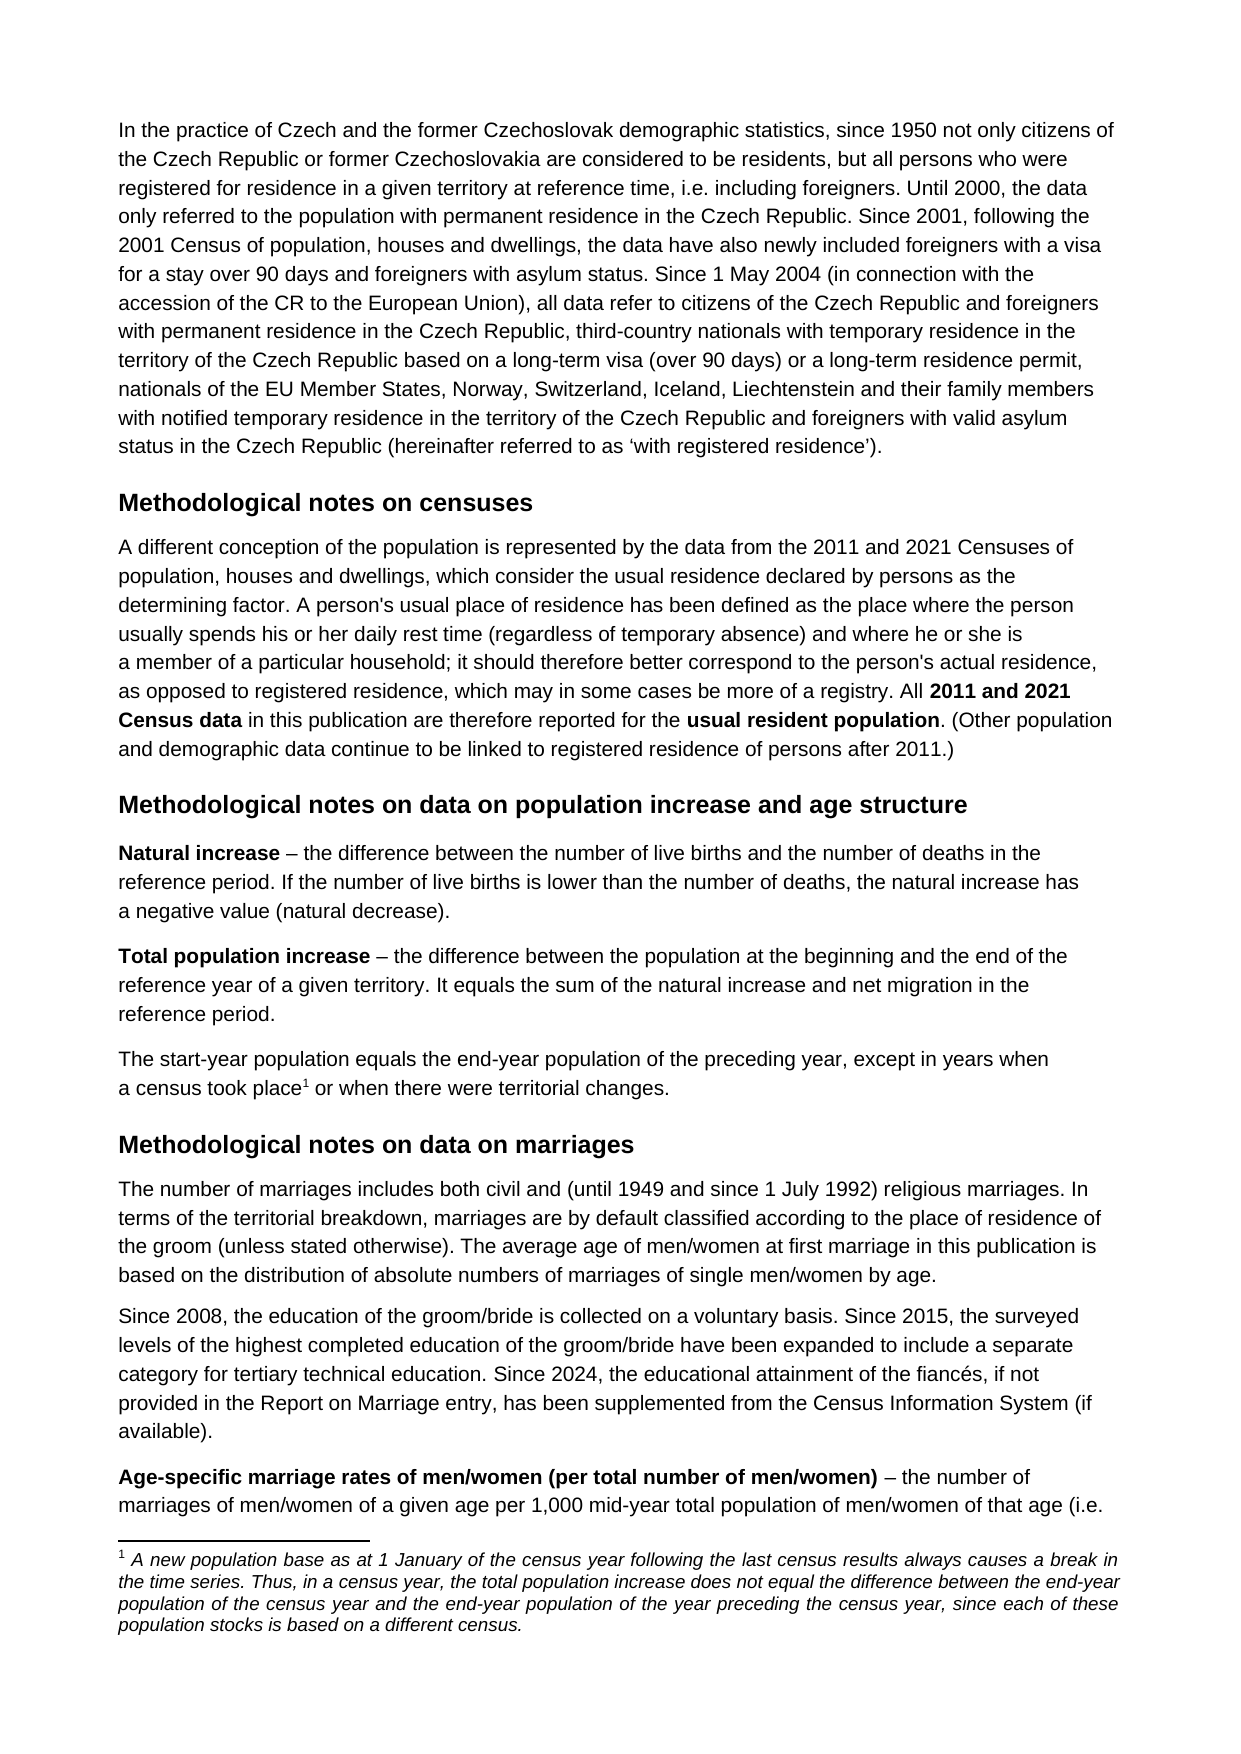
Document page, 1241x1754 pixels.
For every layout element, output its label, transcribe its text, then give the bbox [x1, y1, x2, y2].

text Natural increase – the difference between the number of live births and the number of deaths in the reference period. If the number of live births is lower than the number of deaths, the natural increase has a negative value (natural decrease). [118, 841, 1122, 923]
text A different conception of the population is represented by the data from the 2011 and 2021 Censuses of population, houses and dwellings, which consider the usual residence declared by persons as the determining factor. A person's usual place of residence has been defined as the place where the person usually spends his or her daily rest time (regardless of temporary absence) and where he or she is a member of a particular household; it should therefore better correspond to the person's actual residence, as opposed to registered residence, which may in some cases be more of a registry. All 2011 and 2021 Census data in this publication are therefore reported for the usual resident population. (Other population and demographic data continue to be linked to registered residence of persons after 2011.) [118, 535, 1122, 760]
text The number of marriages includes both civil and (until 1949 and since 1 July 1992) religious marriages. In terms of the territorial breakdown, marriages are by default classified according to the place of residence of the groom (unless stated otherwise). The average age of men/women at first marriage in this publication is based on the distribution of absolute numbers of marriages of single men/women by age. [118, 1177, 1122, 1287]
text Methodological notes on data on population increase and age structure [118, 790, 1122, 819]
text Since 2008, the education of the groom/bride is collected on a voluntary basis. Since 2015, the surveyed levels of the highest completed education of the groom/bride have been expanded to include a separate category for tertiary technical education. Since 2024, the educational attainment of the fiancés, if not provided in the Report on Marriage entry, has been supplemented from the Census Information System (if available). [118, 1304, 1122, 1443]
text The start-year population equals the end-year population of the preceding year, except in years when a census took place or when there were territorial changes. [118, 1047, 1122, 1100]
text Methodological notes on data on marriages [118, 1129, 1122, 1158]
text In the practice of Czech and the former Czechoslovak demographic statistics, since 1950 not only citizens of the Czech Republic or former Czechoslovakia are considered to be residents, but all persons who were registered for residence in a given territory at reference time, i.e. including foreigners. Until 2000, the data only referred to the population with permanent residence in the Czech Republic. Since 2001, following the 2001 Census of population, houses and dwellings, the data have also newly included foreigners with a visa for a stay over 90 days and foreigners with asylum status. Since 1 May 2004 (in connection with the accession of the CR to the European Union), all data refer to citizens of the Czech Republic and foreigners with permanent residence in the Czech Republic, third-country nationals with temporary residence in the territory of the Czech Republic based on a long-term visa (over 90 days) or a long-term residence permit, nationals of the EU Member States, Norway, Switzerland, Iceland, Liechtenstein and their family members with notified temporary residence in the territory of the Czech Republic and foreigners with valid asylum status in the Czech Republic (hereinafter referred to as ‘with registered residence’). [118, 118, 1122, 458]
text Methodological notes on censuses [118, 488, 1122, 517]
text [118, 1464, 1122, 1517]
text Total population increase – the difference between the population at the beginning and the end of the reference year of a given territory. It equals the sum of the natural increase and net migration in the reference period. [118, 944, 1122, 1026]
